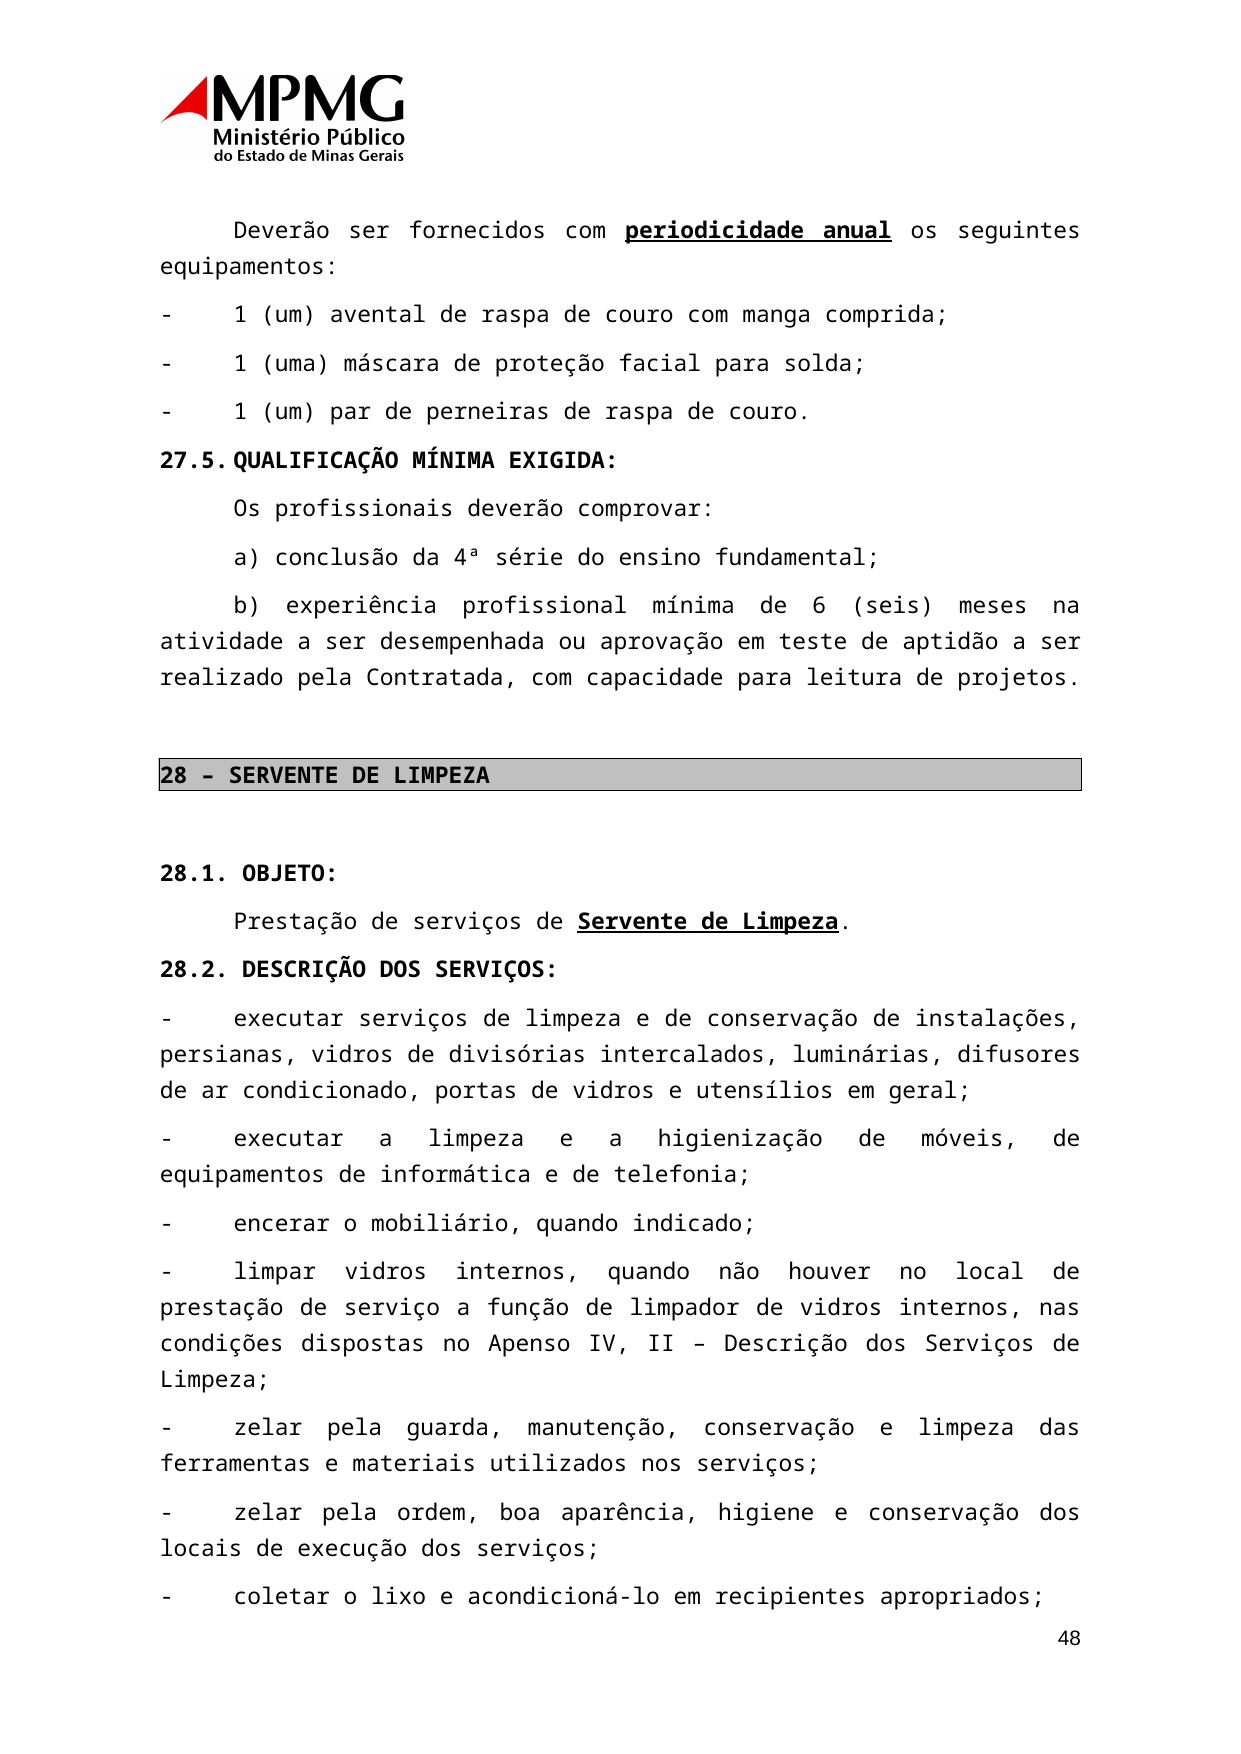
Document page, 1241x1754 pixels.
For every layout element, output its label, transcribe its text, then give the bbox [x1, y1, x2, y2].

text - zelar pela guarda, manutenção, conservação e limpeza das ferramentas e materiais utilizados nos serviços; [159, 1411, 1081, 1478]
text 27.5. QUALIFICAÇÃO MÍNIMA EXIGIDA: [159, 443, 1081, 475]
picture [159, 75, 405, 161]
text - zelar pela ordem, boa aparência, higiene e conservação dos locais de execução dos serviços; [159, 1496, 1081, 1563]
text Os profissionais deverão comprovar: [159, 492, 1081, 523]
text - limpar vidros internos, quando não houver no local de prestação de serviço a função de limpador de vidros internos, nas condições dispostas no Apenso IV, II – Descrição dos Serviços de Limpeza; [159, 1255, 1081, 1394]
text - 1 (um) avental de raspa de couro com manga comprida; [159, 298, 1081, 329]
text - coletar o lixo e acondicioná-lo em recipientes apropriados; [159, 1580, 1081, 1611]
text a) conclusão da 4ª série do ensino fundamental; [159, 540, 1081, 572]
text Deverão ser fornecidos com periodicidade anual os seguintes equipamentos: [159, 214, 1081, 281]
text b) experiência profissional mínima de 6 (seis) meses na atividade a ser desempenhada ou aprovação em teste de aptidão a ser realizado pela Contratada, com capacidade para leitura de projetos. [159, 589, 1081, 692]
text 28.1. OBJETO: [159, 857, 1081, 888]
text - executar serviços de limpeza e de conservação de instalações, persianas, vidros de divisórias intercalados, luminárias, difusores de ar condicionado, portas de vidros e utensílios em geral; [159, 1002, 1081, 1105]
text Prestação de serviços de Servente de Limpeza. [159, 905, 1081, 936]
text 28.2. DESCRIÇÃO DOS SERVIÇOS: [159, 953, 1081, 985]
text - encerar o mobiliário, quando indicado; [159, 1207, 1081, 1238]
text - executar a limpeza e a higienização de móveis, de equipamentos de informática e de telefonia; [159, 1122, 1081, 1189]
text - 1 (um) par de perneiras de raspa de couro. [159, 395, 1081, 426]
text - 1 (uma) máscara de proteção facial para solda; [159, 347, 1081, 378]
text 28 – SERVENTE DE LIMPEZA [160, 759, 1081, 790]
